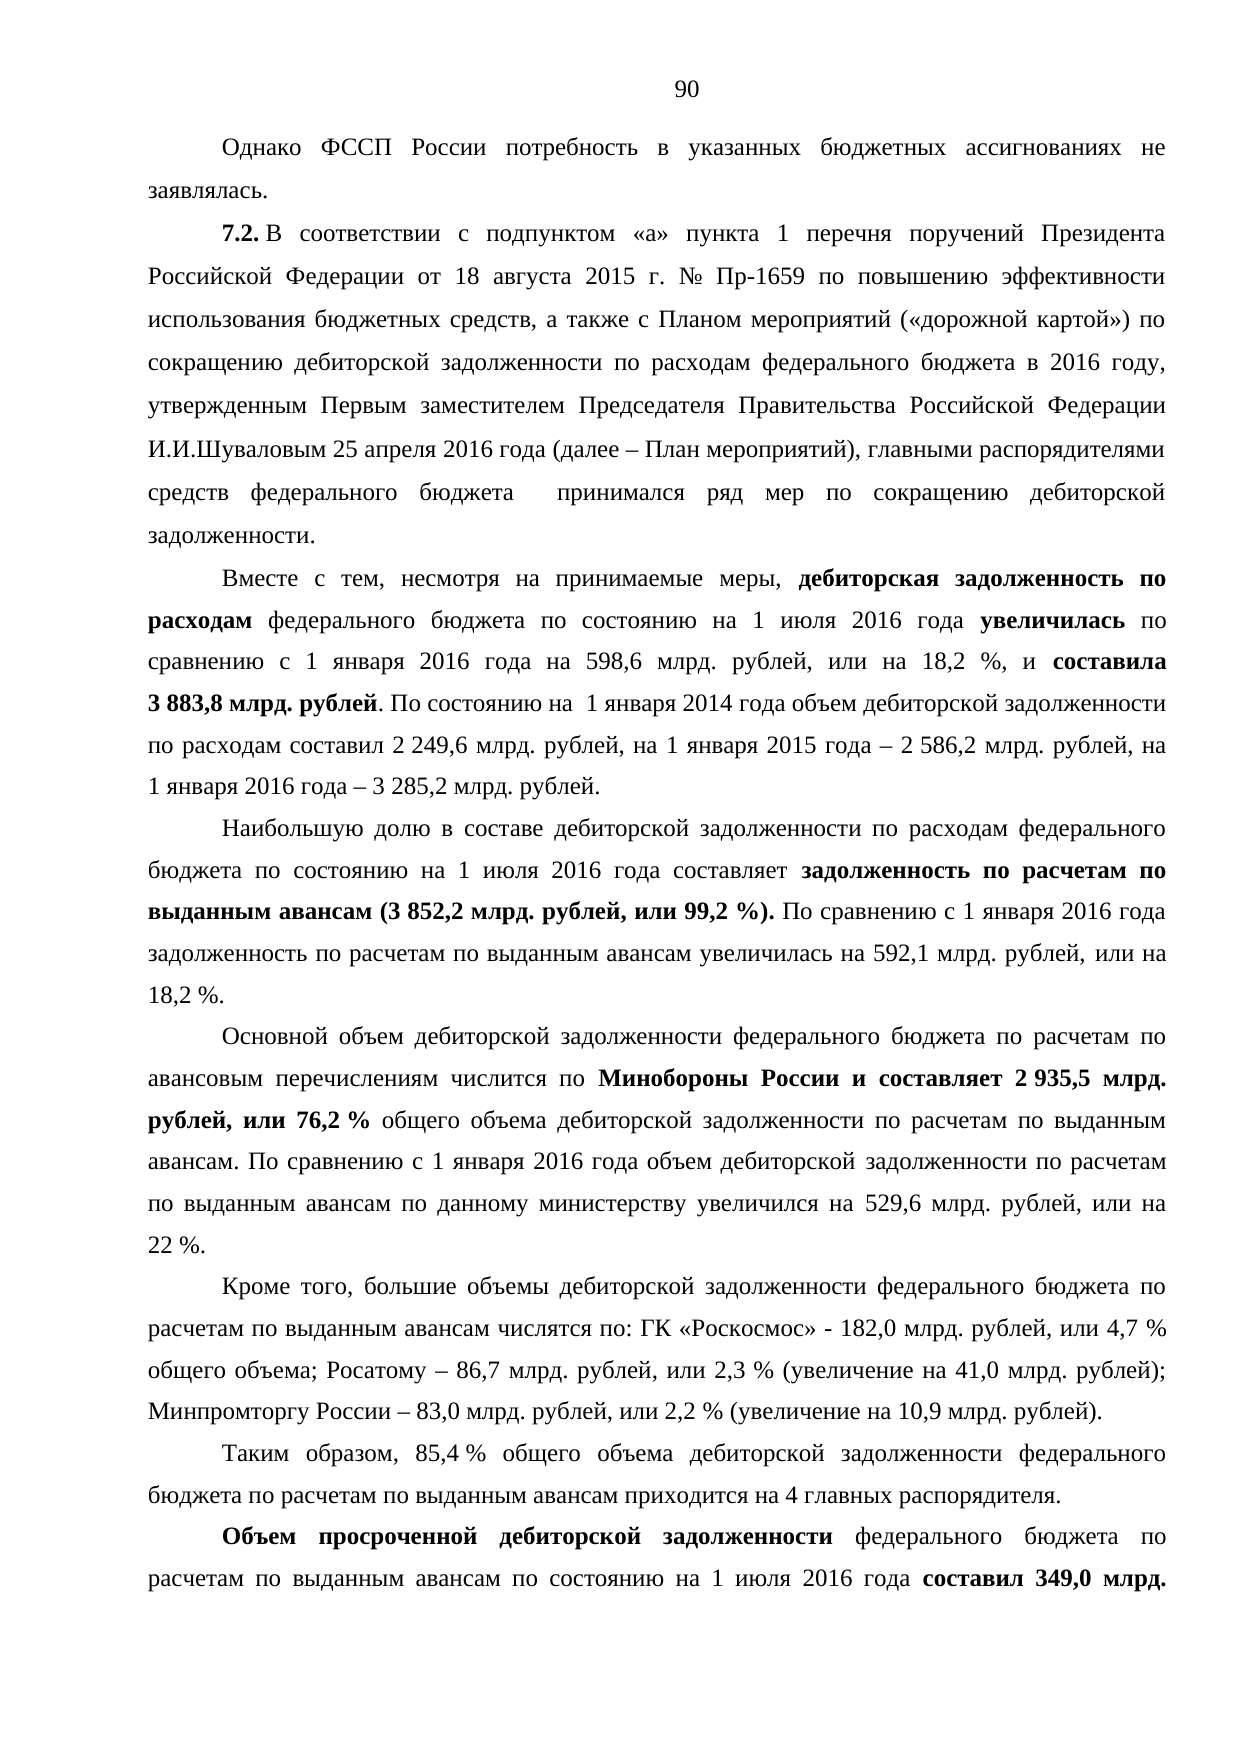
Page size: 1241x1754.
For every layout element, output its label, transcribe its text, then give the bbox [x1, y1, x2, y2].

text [148, 1521, 1167, 1592]
text 7.2. В соответствии с подпунктом «а» пункта 1 перечня поручений Президента Российской Федерации от 18 августа 2015 г. № Пр-1659 по повышению эффективности использования бюджетных средств, а также с Планом мероприятий («дорожной картой») по сокращению дебиторской задолженности по расходам федерального бюджета в 2016 году, утвержденным Первым заместителем Председателя Правительства Российской Федерации И.И.Шуваловым 25 апреля 2016 года (далее – План мероприятий), главными распорядителями средств федерального бюджета принимался ряд мер по сокращению дебиторской задолженности. [148, 218, 1167, 549]
text Таким образом, 85,4 % общего объема дебиторской задолженности федерального бюджета по расчетам по выданным авансам приходится на 4 главных распорядителя. [148, 1438, 1167, 1508]
text Однако ФССП России потребность в указанных бюджетных ассигнованиях не заявлялась. [148, 132, 1167, 204]
text Кроме того, большие объемы дебиторской задолженности федерального бюджета по расчетам по выданным авансам числятся по: ГК «Роскосмос» - 182,0 млрд. рублей, или 4,7 % общего объема; Росатому – 86,7 млрд. рублей, или 2,3 % (увеличение на 41,0 млрд. рублей); Минпромторгу России – 83,0 млрд. рублей, или 2,2 % (увеличение на 10,9 млрд. рублей). [148, 1271, 1167, 1425]
text Наибольшую долю в составе дебиторской задолженности по расходам федерального бюджета по состоянию на 1 июля 2016 года составляет задолженность по расчетам по выданным авансам (3 852,2 млрд. рублей, или 99,2 %). По сравнению с 1 января 2016 года задолженность по расчетам по выданным авансам увеличилась на 592,1 млрд. рублей, или на 18,2 %. [148, 813, 1167, 1008]
text Вместе с тем, несмотря на принимаемые меры, дебиторская задолженность по расходам федерального бюджета по состоянию на 1 июля 2016 года увеличилась по сравнению с 1 января 2016 года на 598,6 млрд. рублей, или на 18,2 %, и составила 3 883,8 млрд. рублей. По состоянию на 1 января 2014 года объем дебиторской задолженности по расходам составил 2 249,6 млрд. рублей, на 1 января 2015 года – 2 586,2 млрд. рублей, на 1 января 2016 года – 3 285,2 млрд. рублей. [148, 563, 1167, 800]
text Основной объем дебиторской задолженности федерального бюджета по расчетам по авансовым перечислениям числится по Минобороны России и составляет 2 935,5 млрд. рублей, или 76,2 % общего объема дебиторской задолженности по расчетам по выданным авансам. По сравнению с 1 января 2016 года объем дебиторской задолженности по расчетам по выданным авансам по данному министерству увеличился на 529,6 млрд. рублей, или на 22 %. [148, 1021, 1167, 1258]
